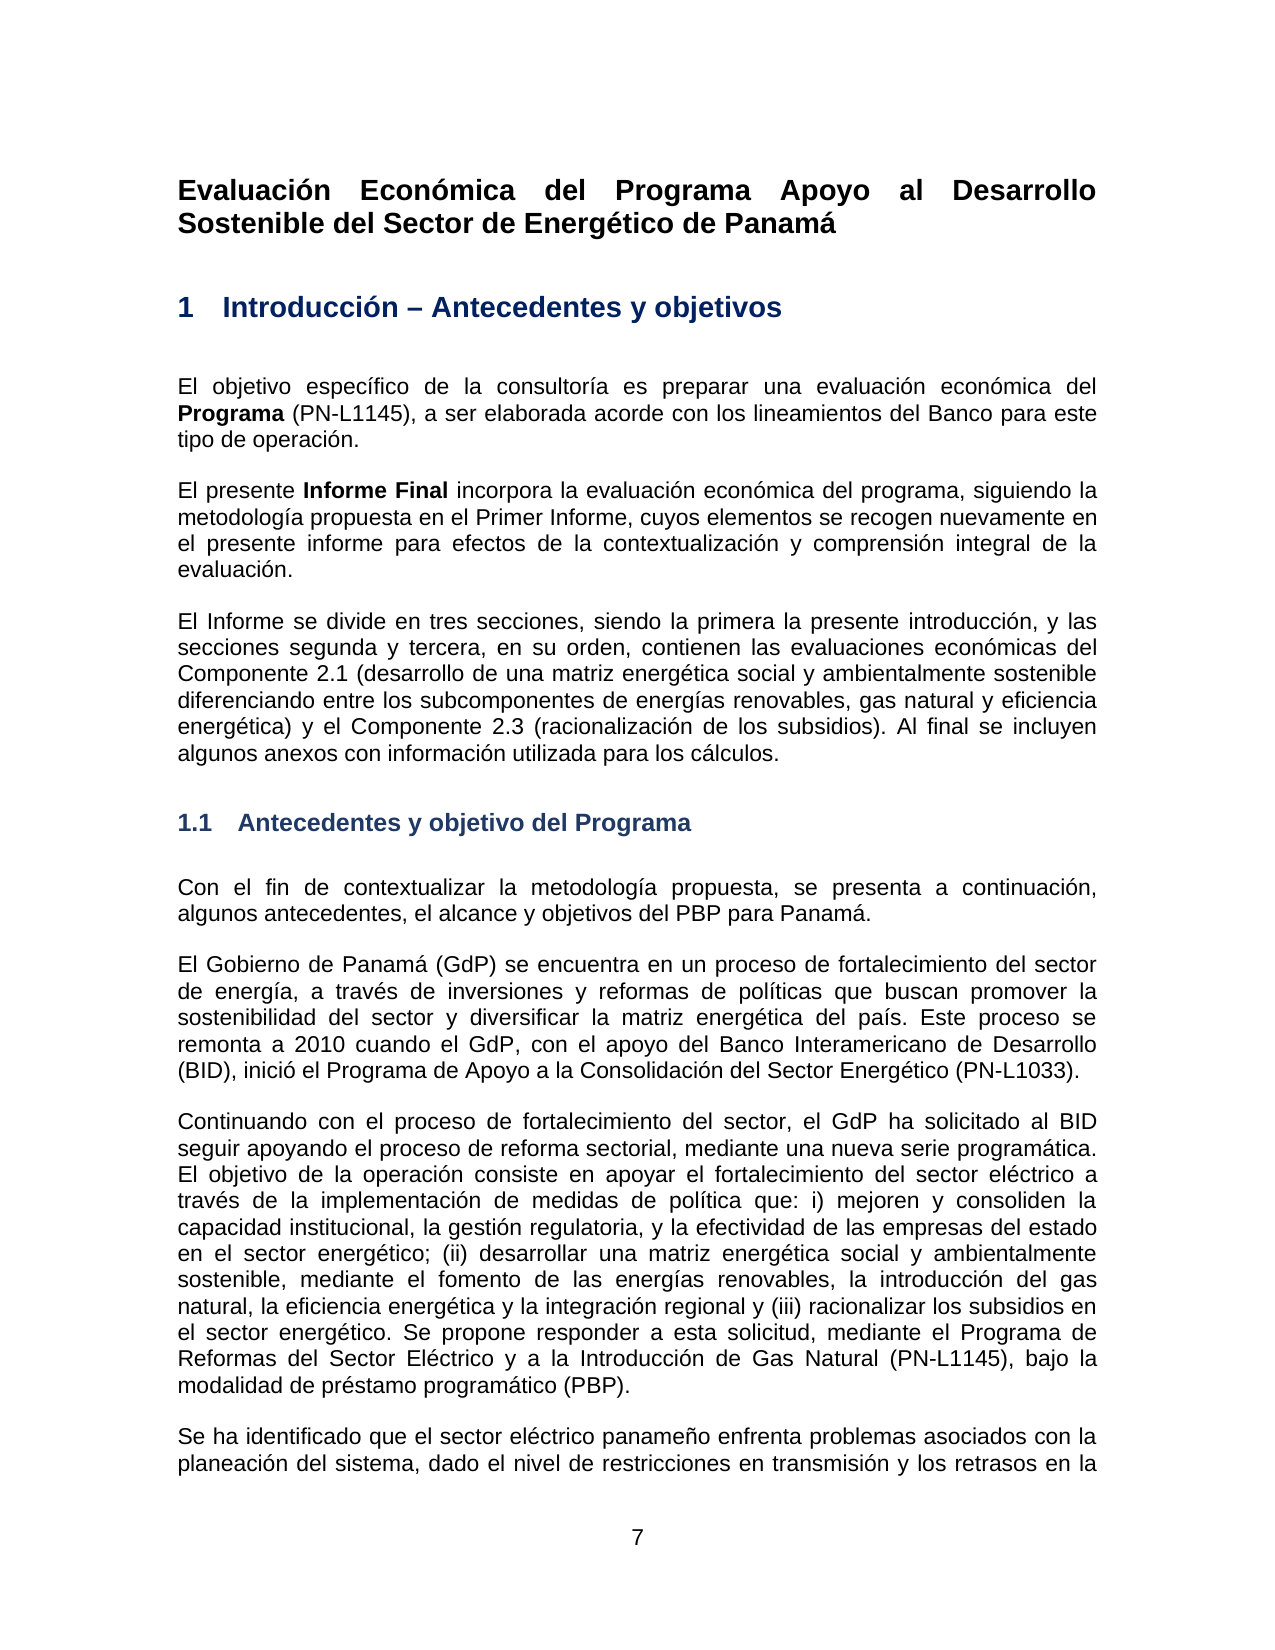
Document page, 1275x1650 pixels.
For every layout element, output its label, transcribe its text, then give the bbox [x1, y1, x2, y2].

text El objetivo específico de la consultoría es preparar una evaluación económica del Programa (PN-L1145), a ser elaborada acorde con los lineamientos del Banco para este tipo de operación. [177, 373, 1098, 452]
text El presente Informe Final incorpora la evaluación económica del programa, siguiendo la metodología propuesta en el Primer Informe, cuyos elementos se recogen nuevamente en el presente informe para efectos de la contextualización y comprensión integral de la evaluación. [177, 477, 1098, 583]
subtitle Introducción – Antecedentes y objetivos [177, 290, 1098, 323]
text Con el fin de contextualizar la metodología propuesta, se presenta a continuación, algunos antecedentes, el alcance y objetivos del PBP para Panamá. [177, 874, 1098, 926]
text El Gobierno de Panamá (GdP) se encuentra en un proceso de fortalecimiento del sector de energía, a través de inversiones y reformas de políticas que buscan promover la sostenibilidad del sector y diversificar la matriz energética del país. Este proceso se remonta a 2010 cuando el GdP, con el apoyo del Banco Interamericano de Desarrollo (BID), inició el Programa de Apoyo a la Consolidación del Sector Energético (PN-L1033). [177, 951, 1098, 1083]
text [177, 1423, 1098, 1476]
subtitle Antecedentes y objetivo del Programa [177, 807, 1098, 836]
text Evaluación Económica del Programa Apoyo al Desarrollo Sostenible del Sector de Energético de Panamá [177, 173, 1098, 240]
text El Informe se divide en tres secciones, siendo la primera la presente introducción, y las secciones segunda y tercera, en su orden, contienen las evaluaciones económicas del Componente 2.1 (desarrollo de una matriz energética social y ambientalmente sostenible diferenciando entre los subcomponentes de energías renovables, gas natural y eficiencia energética) y el Componente 2.3 (racionalización de los subsidios). Al final se incluyen algunos anexos con información utilizada para los cálculos. [177, 608, 1098, 766]
text Continuando con el proceso de fortalecimiento del sector, el GdP ha solicitado al BID seguir apoyando el proceso de reforma sectorial, mediante una nueva serie programática. El objetivo de la operación consiste en apoyar el fortalecimiento del sector eléctrico a través de la implementación de medidas de política que: i) mejoren y consoliden la capacidad institucional, la gestión regulatoria, y la efectividad de las empresas del estado en el sector energético; (ii) desarrollar una matriz energética social y ambientalmente sostenible, mediante el fomento de las energías renovables, la introducción del gas natural, la eficiencia energética y la integración regional y (iii) racionalizar los subsidios en el sector energético. Se propone responder a esta solicitud, mediante el Programa de Reformas del Sector Eléctrico y a la Introducción de Gas Natural (PN-L1145), bajo la modalidad de préstamo programático (PBP). [177, 1108, 1098, 1398]
